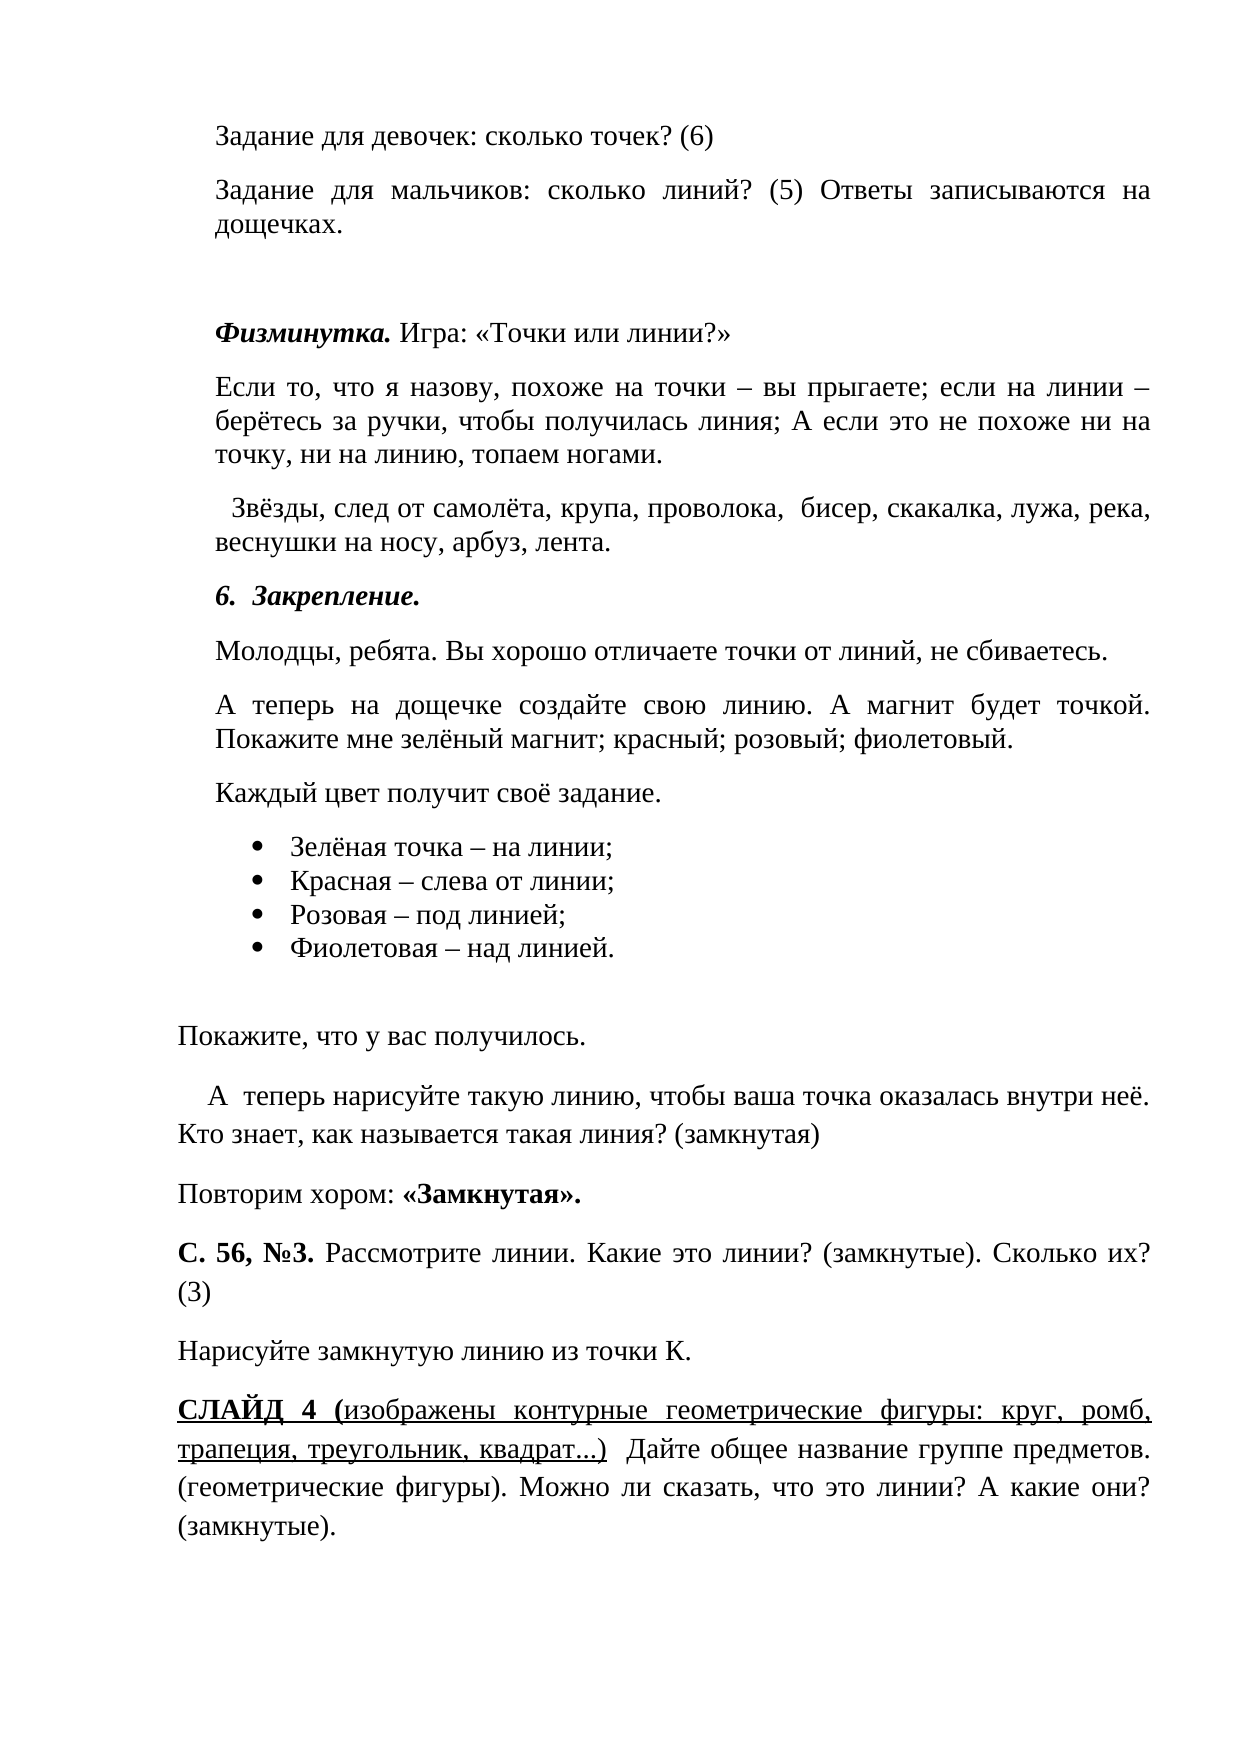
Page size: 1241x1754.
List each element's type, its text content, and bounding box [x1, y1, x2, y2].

list Зелёная точка – на линии; [252, 829, 1152, 863]
list Закрепление. [215, 578, 1152, 612]
text А теперь на дощечке создайте свою линию. А магнит будет точкой. Покажите мне зелёный магнит; красный; розовый; фиолетовый. [215, 687, 1152, 754]
text Звёзды, след от самолёта, крупа, проволока, бисер, скакалка, лужа, река, веснушки на носу, арбуз, лента. [215, 491, 1152, 558]
text Физминутка. Игра: «Точки или линии?» [215, 315, 1152, 348]
text Нарисуйте замкнутую линию из точки К. [177, 1333, 1152, 1367]
text Покажите, что у вас получилось. [177, 1018, 1152, 1052]
text СЛАЙД 4 (изображены контурные геометрические фигуры: круг, ромб, трапеция, треугольник, квадрат...) Дайте общее название группе предметов. (геометрические фигуры). Можно ли сказать, что это линии? А какие они? (замкнутые). [177, 1392, 1152, 1421]
text Молодцы, ребята. Вы хорошо отличаете точки от линий, не сбиваетесь. [215, 633, 1152, 666]
list Фиолетовая – над линией. [252, 931, 1152, 964]
text С. 56, №3. Рассмотрите линии. Какие это линии? (замкнутые). Сколько их? (3) [177, 1235, 1152, 1307]
text Каждый цвет получит своё задание. [215, 775, 1152, 809]
text Повторим хором: «Замкнутая». [177, 1176, 1152, 1209]
list Розовая – под линией; [252, 897, 1152, 931]
text Задание для девочек: сколько точек? (6) [215, 118, 1152, 152]
text Задание для мальчиков: сколько линий? (5) Ответы записываются на дощечках. [215, 172, 1152, 239]
text А теперь нарисуйте такую линию, чтобы ваша точка оказалась внутри неё. Кто знает, как называется такая линия? (замкнутая) [177, 1078, 1152, 1150]
text Если то, что я назову, похоже на точки – вы прыгаете; если на линии – берётесь за ручки, чтобы получилась линия; А если это не похоже ни на точку, ни на линию, топаем ногами. [215, 369, 1152, 470]
list Красная – слева от линии; [252, 863, 1152, 897]
text СЛАЙД 4 (изображены контурные геометрические фигуры: круг, ромб, трапеция, треугольник, квадрат...) Дайте общее название группе предметов. (геометрические фигуры). Можно ли сказать, что это линии? А какие они? (замкнутые). [177, 1423, 1152, 1542]
